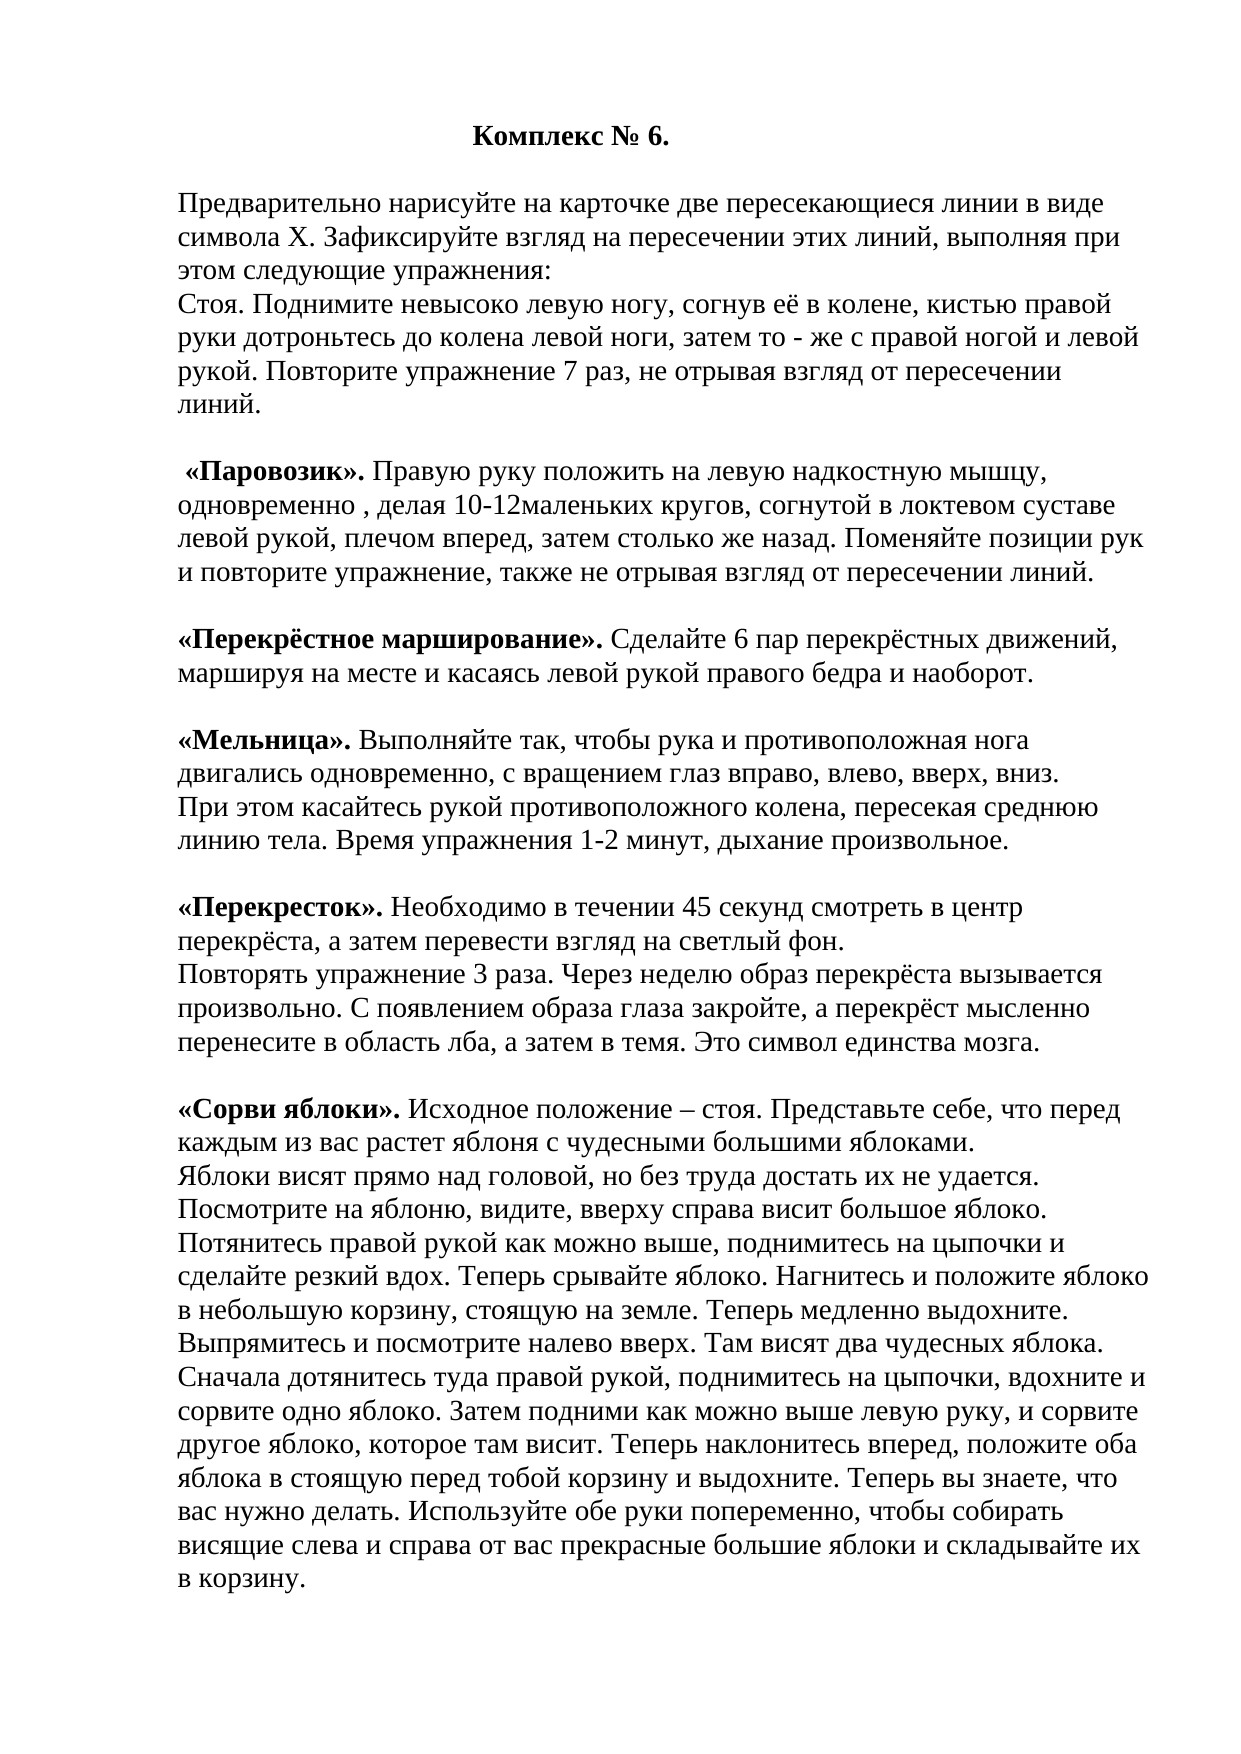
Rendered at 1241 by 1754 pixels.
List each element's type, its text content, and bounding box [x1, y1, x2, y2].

text Стоя. Поднимите невысоко левую ногу, согнув её в колене, кистью правой руки дотроньтесь до колена левой ноги, затем то - же с правой ногой и левой рукой. Повторите упражнение 7 раз, не отрывая взгляд от пересечении линий. [177, 286, 1152, 420]
text «Перекресток». Необходимо в течении 45 секунд смотреть в центр перекрёста, а затем перевести взгляд на светлый фон. [177, 889, 1152, 957]
text При этом касайтесь рукой противоположного колена, пересекая среднюю линию тела. Время упражнения 1-2 минут, дыхание произвольное. [177, 789, 1152, 856]
text «Перекрёстное марширование». Сделайте 6 пар перекрёстных движений, маршируя на месте и касаясь левой рукой правого бедра и наоборот. [177, 621, 1152, 688]
text Выпрямитесь и посмотрите налево вверх. Там висят два чудесных яблока. Сначала дотянитесь туда правой рукой, поднимитесь на цыпочки, вдохните и сорвите одно яблоко. Затем подними как можно выше левую руку, и сорвите другое яблоко, которое там висит. Теперь наклонитесь вперед, положите оба яблока в стоящую перед тобой корзину и выдохните. Теперь вы знаете, что вас нужно делать. Используйте обе руки попеременно, чтобы собирать висящие слева и справа от вас прекрасные большие яблоки и складывайте их в корзину. [177, 1326, 1152, 1594]
text Повторять упражнение 3 раза. Через неделю образ перекрёста вызывается произвольно. С появлением образа глаза закройте, а перекрёст мысленно перенесите в область лба, а затем в темя. Это символ единства мозга. [177, 957, 1152, 1057]
text Предварительно нарисуйте на карточке две пересекающиеся линии в виде символа Х. Зафиксируйте взгляд на пересечении этих линий, выполняя при этом следующие упражнения: [177, 185, 1152, 286]
text «Мельница». Выполняйте так, чтобы рука и противоположная нога двигались одновременно, с вращением глаз вправо, влево, вверх, вниз. [177, 722, 1152, 789]
text «Паровозик». Правую руку положить на левую надкостную мышцу, одновременно , делая 10-12маленьких кругов, согнутой в локтевом суставе левой рукой, плечом вперед, затем столько же назад. Поменяйте позиции рук и повторите упражнение, также не отрывая взгляд от пересечении линий. [177, 453, 1152, 588]
text Комплекс № 6. [398, 118, 1152, 152]
text «Сорви яблоки». Исходное положение – стоя. Представьте себе, что перед каждым из вас растет яблоня с чудесными большими яблоками. [177, 1091, 1152, 1158]
text Яблоки висят прямо над головой, но без труда достать их не удается. Посмотрите на яблоню, видите, вверху справа висит большое яблоко. Потянитесь правой рукой как можно выше, поднимитесь на цыпочки и сделайте резкий вдох. Теперь срывайте яблоко. Нагнитесь и положите яблоко в небольшую корзину, стоящую на земле. Теперь медленно выдохните. [177, 1158, 1152, 1326]
